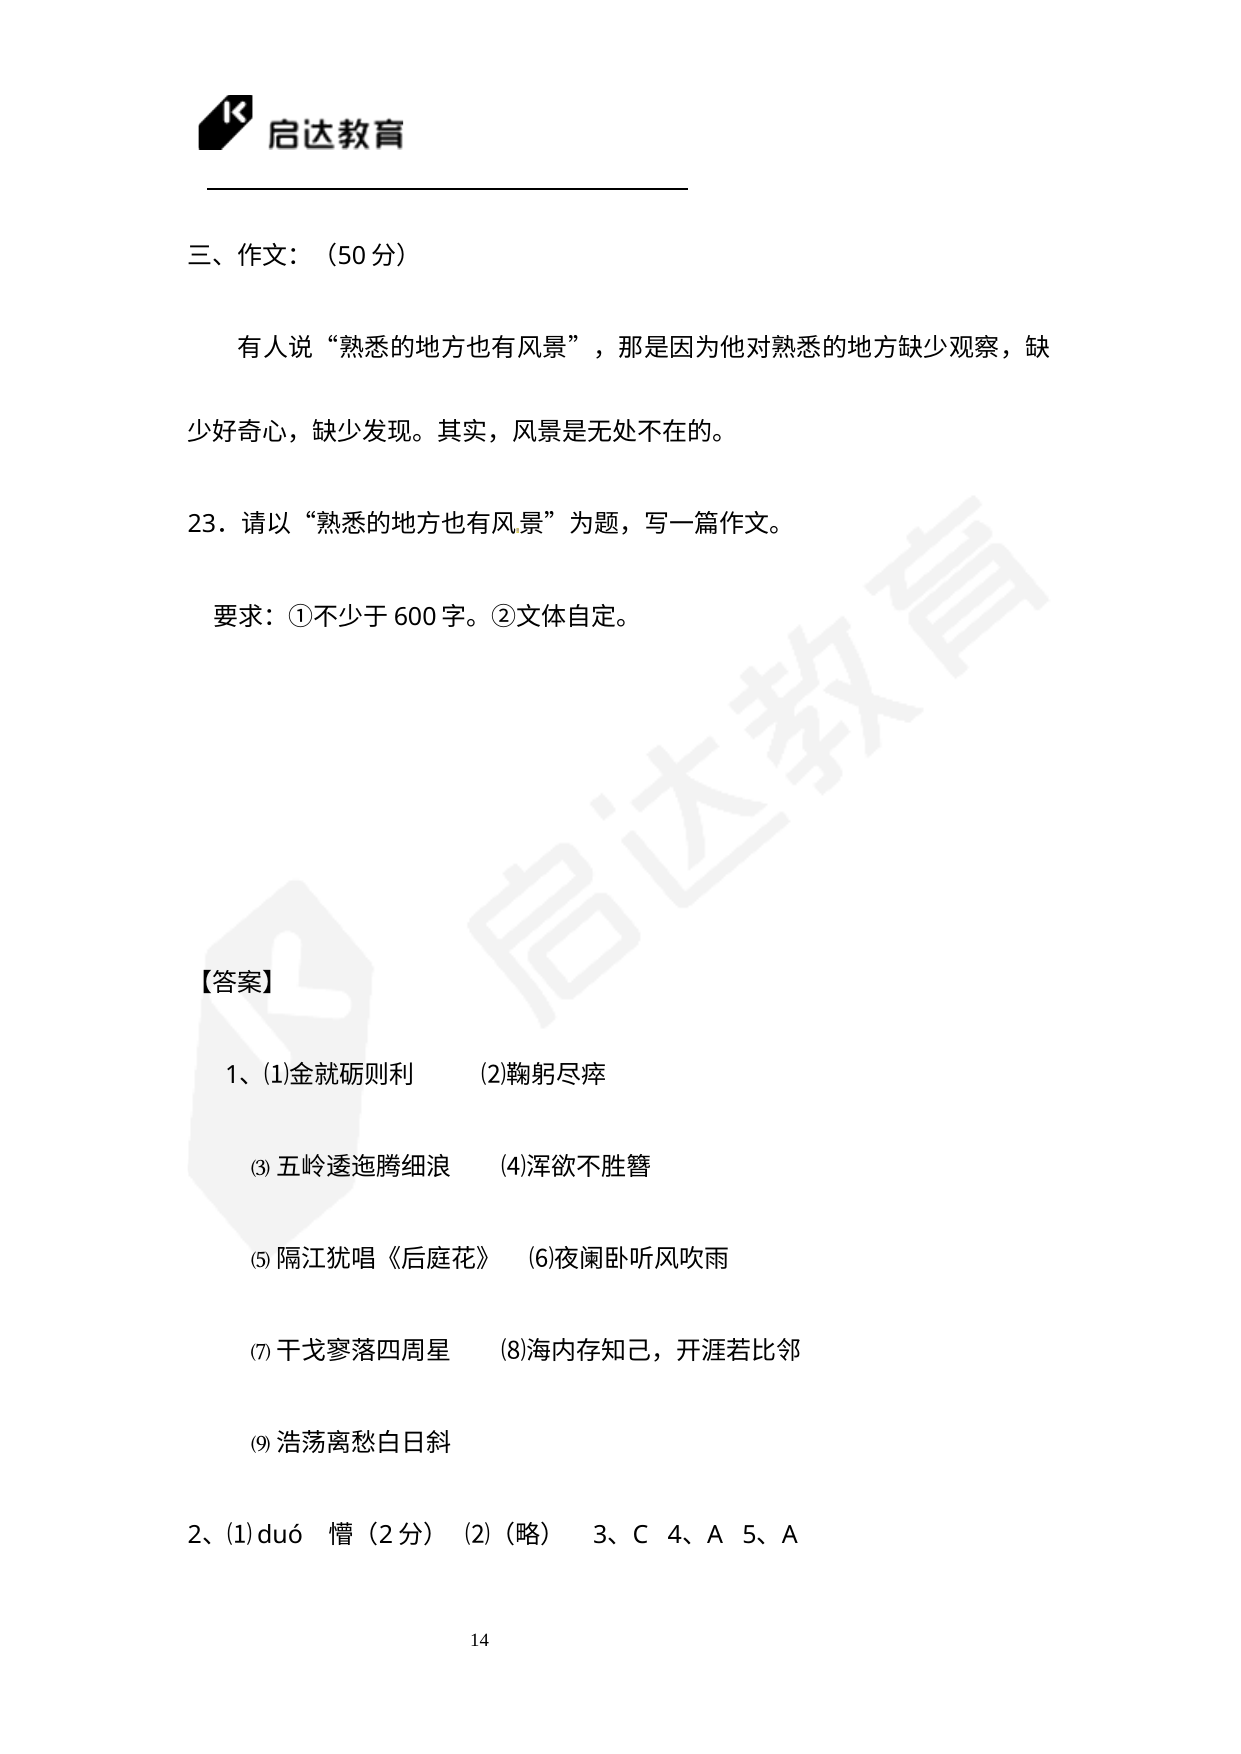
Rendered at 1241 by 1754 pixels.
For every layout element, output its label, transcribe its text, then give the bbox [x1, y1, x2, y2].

picture [198, 95, 404, 150]
text ⑺干戈寥落四周星 ⑻海内存知己，开涯若比邻 [187, 1316, 1053, 1381]
text 1、⑴金就砺则利 ⑵鞠躬尽瘁 [187, 1040, 1053, 1105]
text ⑸隔江犹唱《后庭花》 ⑹夜阑卧听风吹雨 [187, 1224, 1053, 1289]
text ⑼浩荡离愁白日斜 [187, 1408, 1053, 1473]
text 2、⑴duó 懵（2分） ⑵（略） 3、C 4、A 5、A [187, 1501, 1053, 1566]
text 要求：①不少于600字。②文体自定。 [187, 582, 1053, 647]
text ⑶五岭逶迤腾细浪 ⑷浑欲不胜簪 [187, 1132, 1053, 1197]
text 三、作文：（50分） [187, 221, 1053, 286]
text 23．请以“熟悉的地方也有风景”为题，写一篇作文。 [187, 489, 1053, 554]
text 有人说“熟悉的地方也有风景”，那是因为他对熟悉的地方缺少观察，缺少好奇心，缺少发现。其实，风景是无处不在的。 [187, 313, 1053, 462]
text 【答案】 [187, 948, 1053, 1013]
